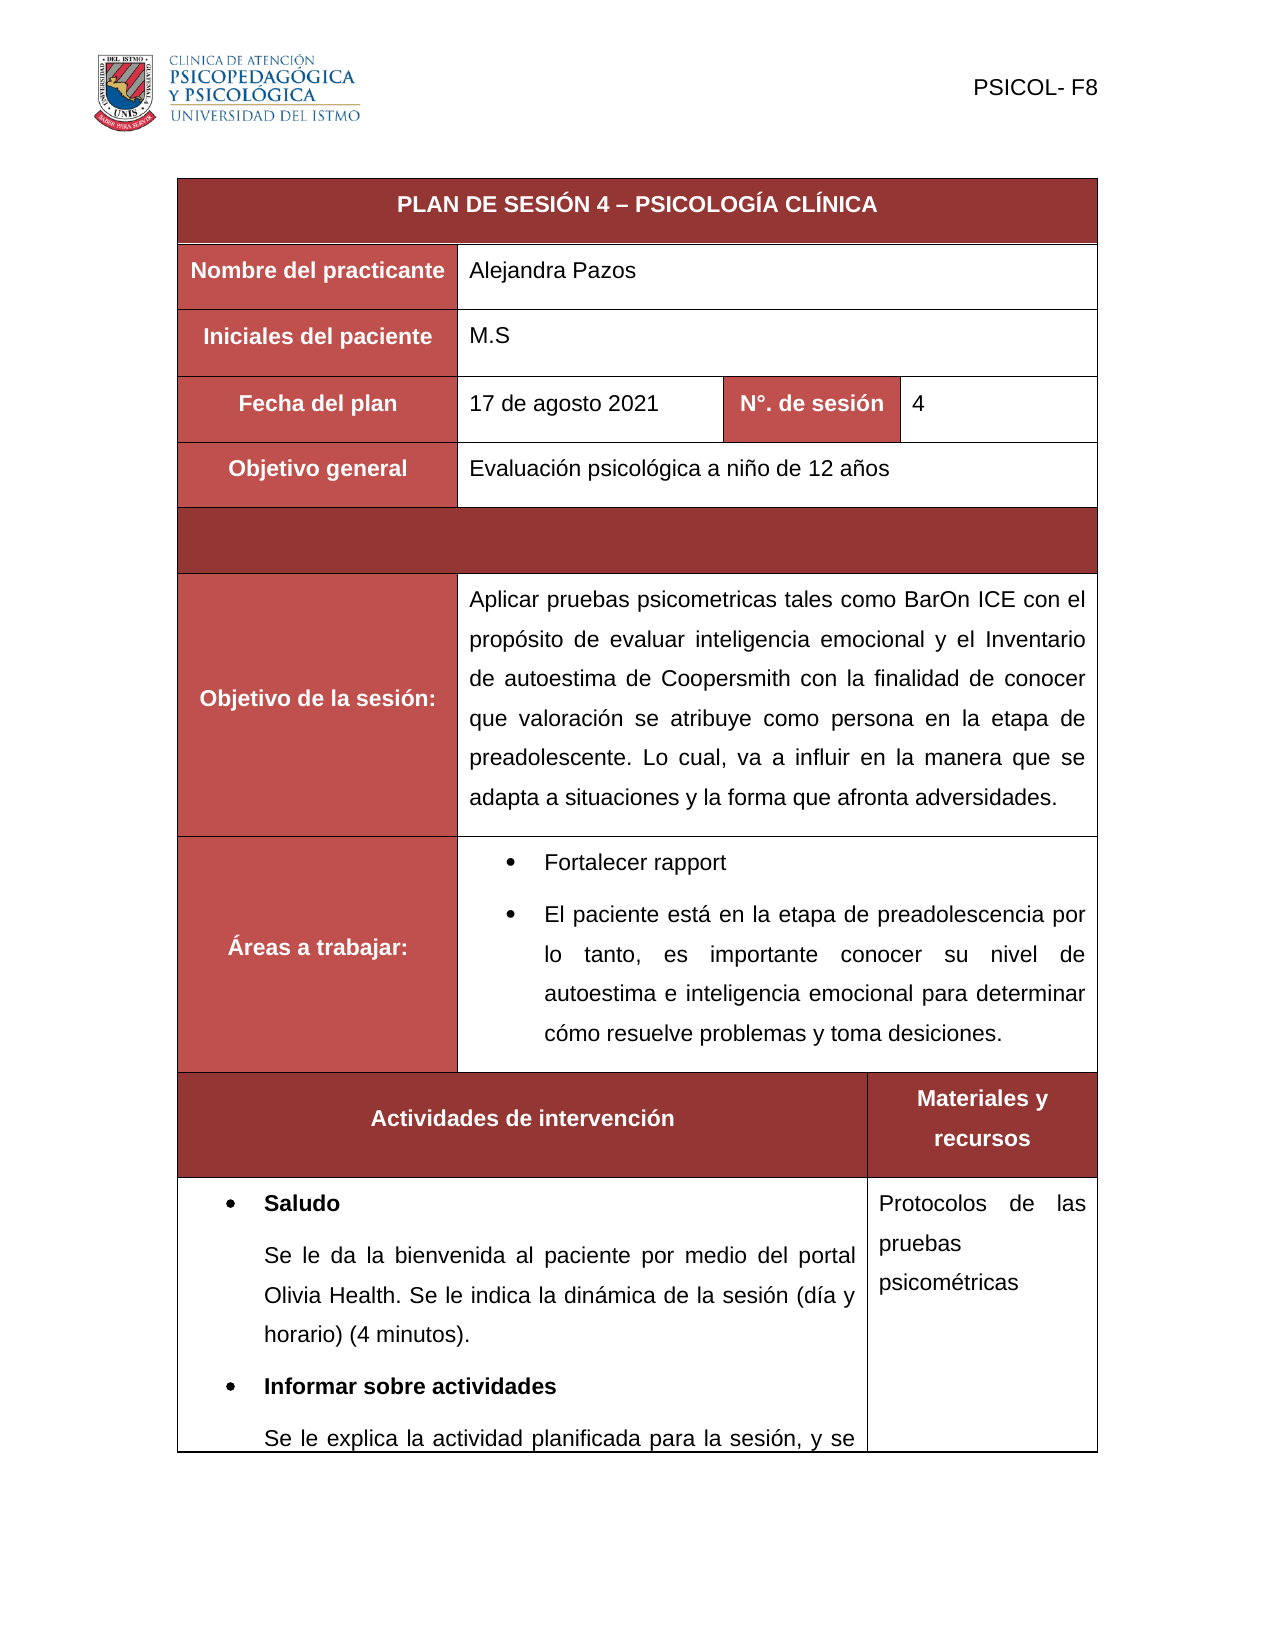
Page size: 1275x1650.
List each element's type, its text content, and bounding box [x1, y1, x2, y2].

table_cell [868, 1178, 1097, 1451]
table_cell Iniciales del paciente [178, 310, 457, 376]
table_cell N°. de sesión [724, 377, 900, 442]
table_cell Fecha del plan [178, 377, 457, 442]
table_cell Fortalecer rapport El paciente está en la etapa de preadolescencia por lo tanto, es importante conocer su nivel de autoestima e inteligencia emocional para determinar cómo resuelve problemas y toma desiciones. [458, 837, 1097, 1072]
table_cell [178, 508, 1097, 573]
table_cell 17 de agosto 2021 [458, 377, 723, 442]
table_cell Áreas a trabajar: [178, 837, 457, 1072]
table_cell 4 [901, 377, 1097, 442]
table_cell Materiales y recursos [868, 1073, 1097, 1177]
table_header PLAN DE SESIÓN 4 – PSICOLOGÍA CLÍNICA [178, 179, 1097, 243]
table_cell Objetivo de la sesión: [178, 574, 457, 836]
table_cell Alejandra Pazos [458, 245, 1097, 309]
table_cell Nombre del practicante [178, 245, 457, 309]
table_cell Actividades de intervención [178, 1073, 867, 1177]
table_cell Evaluación psicológica a niño de 12 años [458, 443, 1097, 507]
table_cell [178, 1178, 867, 1451]
picture [42, 25, 422, 166]
table_cell Objetivo general [178, 443, 457, 507]
table_cell Aplicar pruebas psicometricas tales como BarOn ICE con el propósito de evaluar inteligencia emocional y el Inventario de autoestima de Coopersmith con la finalidad de conocer que valoración se atribuye como persona en la etapa de preadolescente. Lo cual, va a influir en la manera que se adapta a situaciones y la forma que afronta adversidades. [458, 574, 1097, 836]
table_cell M.S [458, 310, 1097, 376]
